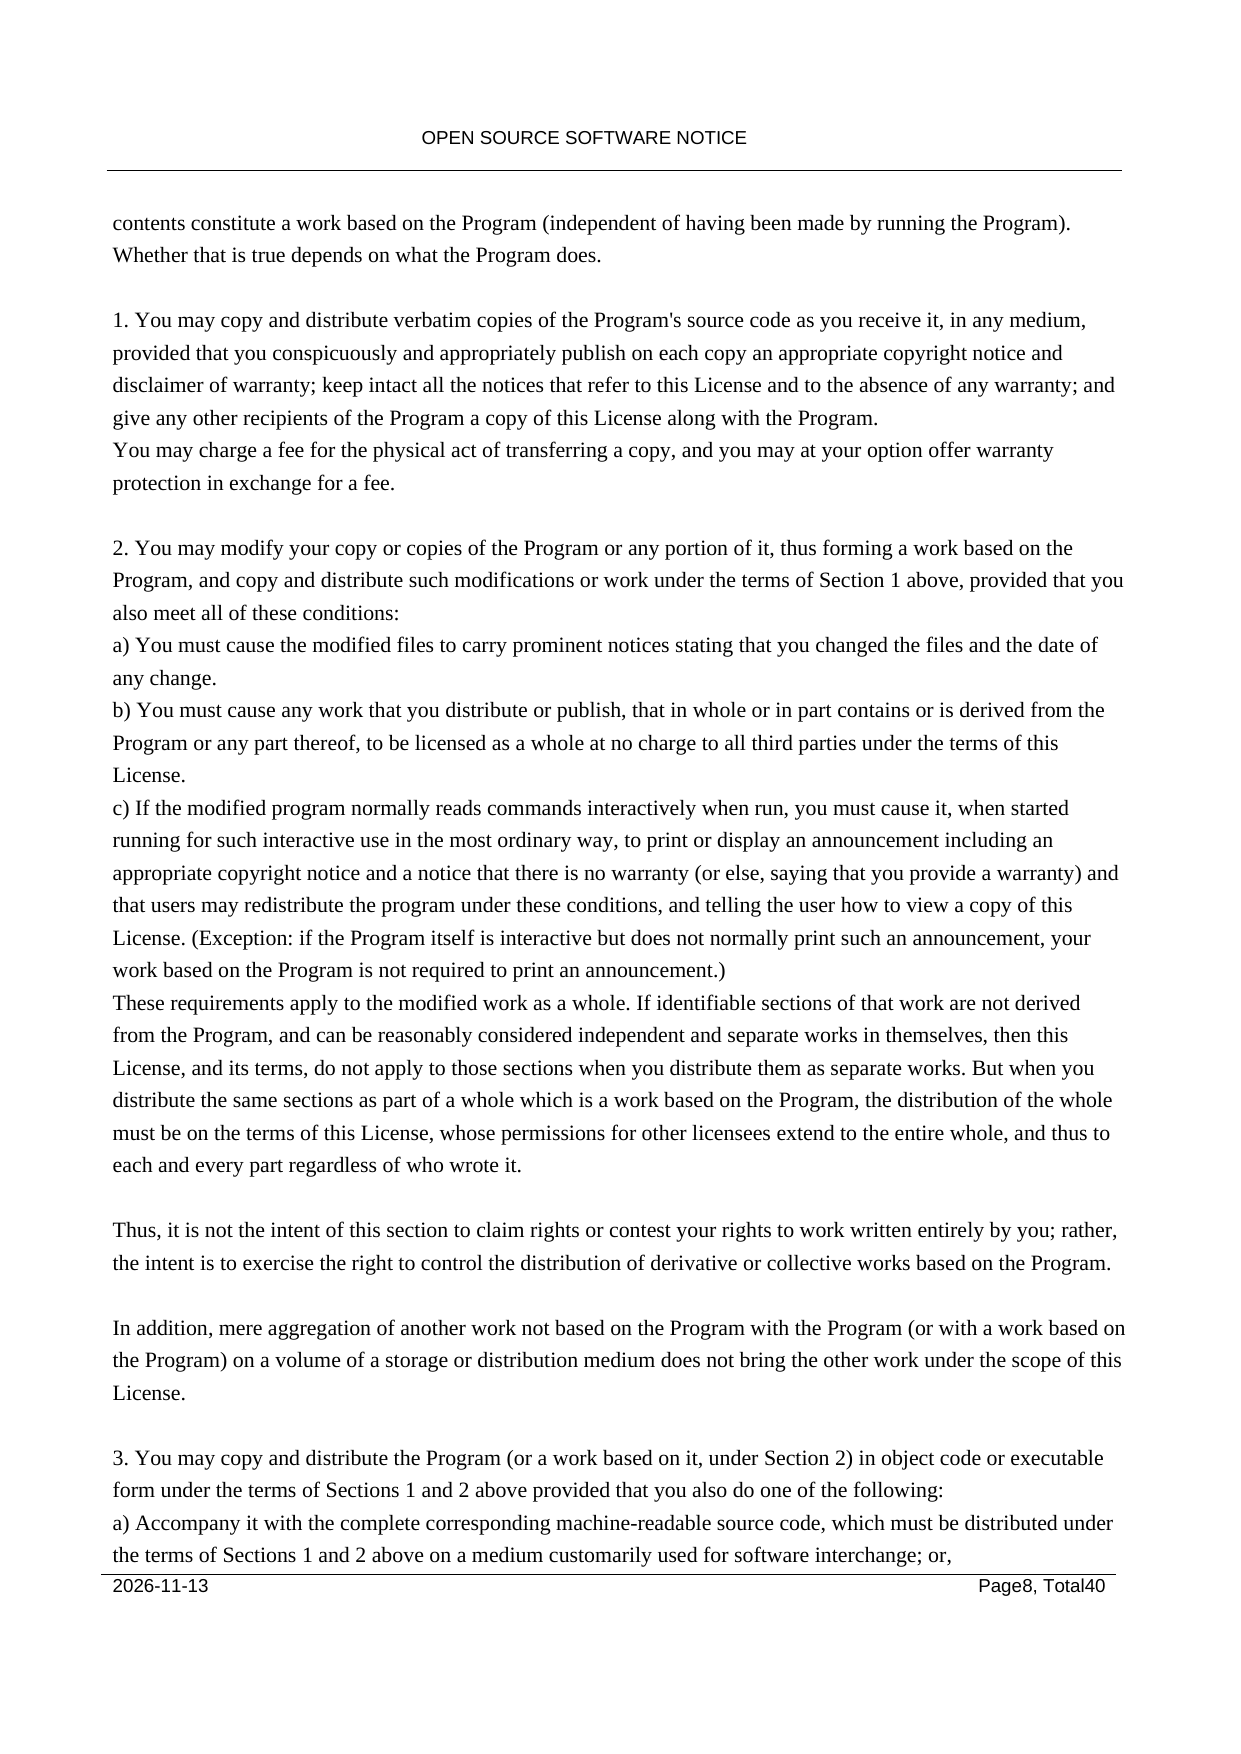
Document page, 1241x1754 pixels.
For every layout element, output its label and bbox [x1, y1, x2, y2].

text [112, 206, 1128, 1571]
